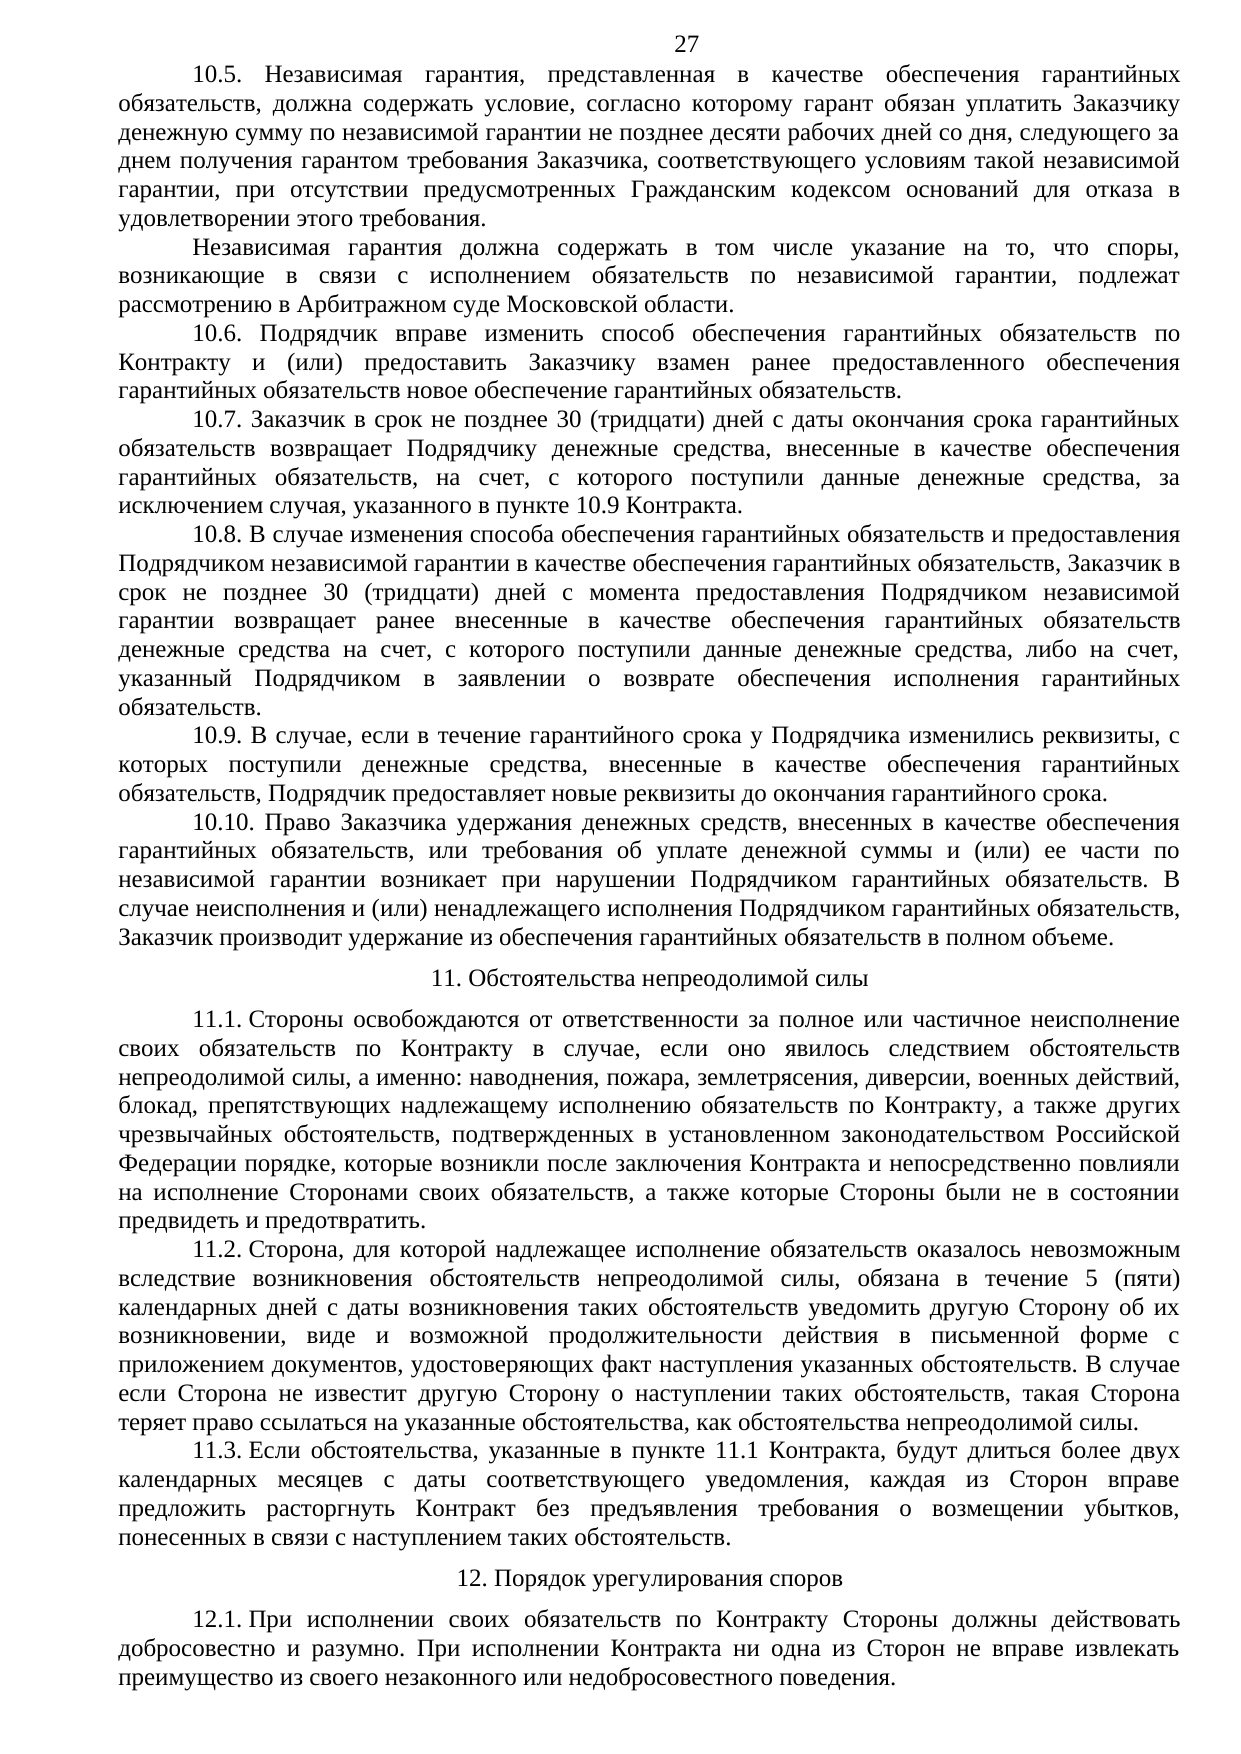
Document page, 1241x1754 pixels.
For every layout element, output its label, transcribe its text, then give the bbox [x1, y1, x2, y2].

text 10.9. В случае, если в течение гарантийного срока у Подрядчика изменились реквизиты, с которых поступили денежные средства, внесенные в качестве обеспечения гарантийных обязательств, Подрядчик предоставляет новые реквизиты до окончания гарантийного срока. [118, 720, 1181, 807]
text Если обстоятельства, указанные в пункте 11.1 Контракта, будут длиться более двух календарных месяцев с даты соответствующего уведомления, каждая из Сторон вправе предложить расторгнуть Контракт без предъявления требования о возмещении убытков, понесенных в связи с наступлением таких обстоятельств. [118, 1435, 1181, 1550]
text 10.8. В случае изменения способа обеспечения гарантийных обязательств и предоставления Подрядчиком независимой гарантии в качестве обеспечения гарантийных обязательств, Заказчик в срок не позднее 30 (тридцати) дней с момента предоставления Подрядчиком независимой гарантии возвращает ранее внесенные в качестве обеспечения гарантийных обязательств денежные средства на счет, с которого поступили данные денежные средства, либо на счет, указанный Подрядчиком в заявлении о возврате обеспечения исполнения гарантийных обязательств. [118, 519, 1181, 720]
text 10.6. Подрядчик вправе изменить способ обеспечения гарантийных обязательств по Контракту и (или) предоставить Заказчику взамен ранее предоставленного обеспечения гарантийных обязательств новое обеспечение гарантийных обязательств. [118, 318, 1181, 404]
text При исполнении своих обязательств по Контракту Стороны должны действовать добросовестно и разумно. При исполнении Контракта ни одна из Сторон не вправе извлекать преимущество из своего незаконного или недобросовестного поведения. [118, 1604, 1181, 1690]
text 10.5. Независимая гарантия, представленная в качестве обеспечения гарантийных обязательств, должна содержать условие, согласно которому гарант обязан уплатить Заказчику денежную сумму по независимой гарантии не позднее десяти рабочих дней со дня, следующего за днем получения гарантом требования Заказчика, соответствующего условиям такой независимой гарантии, при отсутствии предусмотренных Гражданским кодексом оснований для отказа в удовлетворении этого требования. [118, 59, 1181, 232]
text 10.10. Право Заказчика удержания денежных средств, внесенных в качестве обеспечения гарантийных обязательств, или требования об уплате денежной суммы и (или) ее части по независимой гарантии возникает при нарушении Подрядчиком гарантийных обязательств. В случае неисполнения и (или) ненадлежащего исполнения Подрядчиком гарантийных обязательств, Заказчик производит удержание из обеспечения гарантийных обязательств в полном объеме. [118, 807, 1181, 950]
text 10.7. Заказчик в срок не позднее 30 (тридцати) дней с даты окончания срока гарантийных обязательств возвращает Подрядчику денежные средства, внесенные в качестве обеспечения гарантийных обязательств, на счет, с которого поступили данные денежные средства, за исключением случая, указанного в пункте 10.9 Контракта. [118, 404, 1181, 519]
text Порядок урегулирования споров [118, 1563, 1181, 1592]
text Стороны освобождаются от ответственности за полное или частичное неисполнение своих обязательств по Контракту в случае, если оно явилось следствием обстоятельств непреодолимой силы, а именно: наводнения, пожара, землетрясения, диверсии, военных действий, блокад, препятствующих надлежащему исполнению обязательств по Контракту, а также других чрезвычайных обстоятельств, подтвержденных в установленном законодательством Российской Федерации порядке, которые возникли после заключения Контракта и непосредственно повлияли на исполнение Сторонами своих обязательств, а также которые Стороны были не в состоянии предвидеть и предотвратить. [118, 1004, 1181, 1234]
text Сторона, для которой надлежащее исполнение обязательств оказалось невозможным вследствие возникновения обстоятельств непреодолимой силы, обязана в течение 5 (пяти) календарных дней с даты возникновения таких обстоятельств уведомить другую Сторону об их возникновении, виде и возможной продолжительности действия в письменной форме с приложением документов, удостоверяющих факт наступления указанных обстоятельств. В случае если Сторона не известит другую Сторону о наступлении таких обстоятельств, такая Сторона теряет право ссылаться на указанные обстоятельства, как обстоятельства непреодолимой силы. [118, 1234, 1181, 1435]
text Обстоятельства непреодолимой силы [118, 963, 1181, 992]
text Независимая гарантия должна содержать в том числе указание на то, что споры, возникающие в связи с исполнением обязательств по независимой гарантии, подлежат рассмотрению в Арбитражном суде Московской области. [118, 232, 1181, 318]
